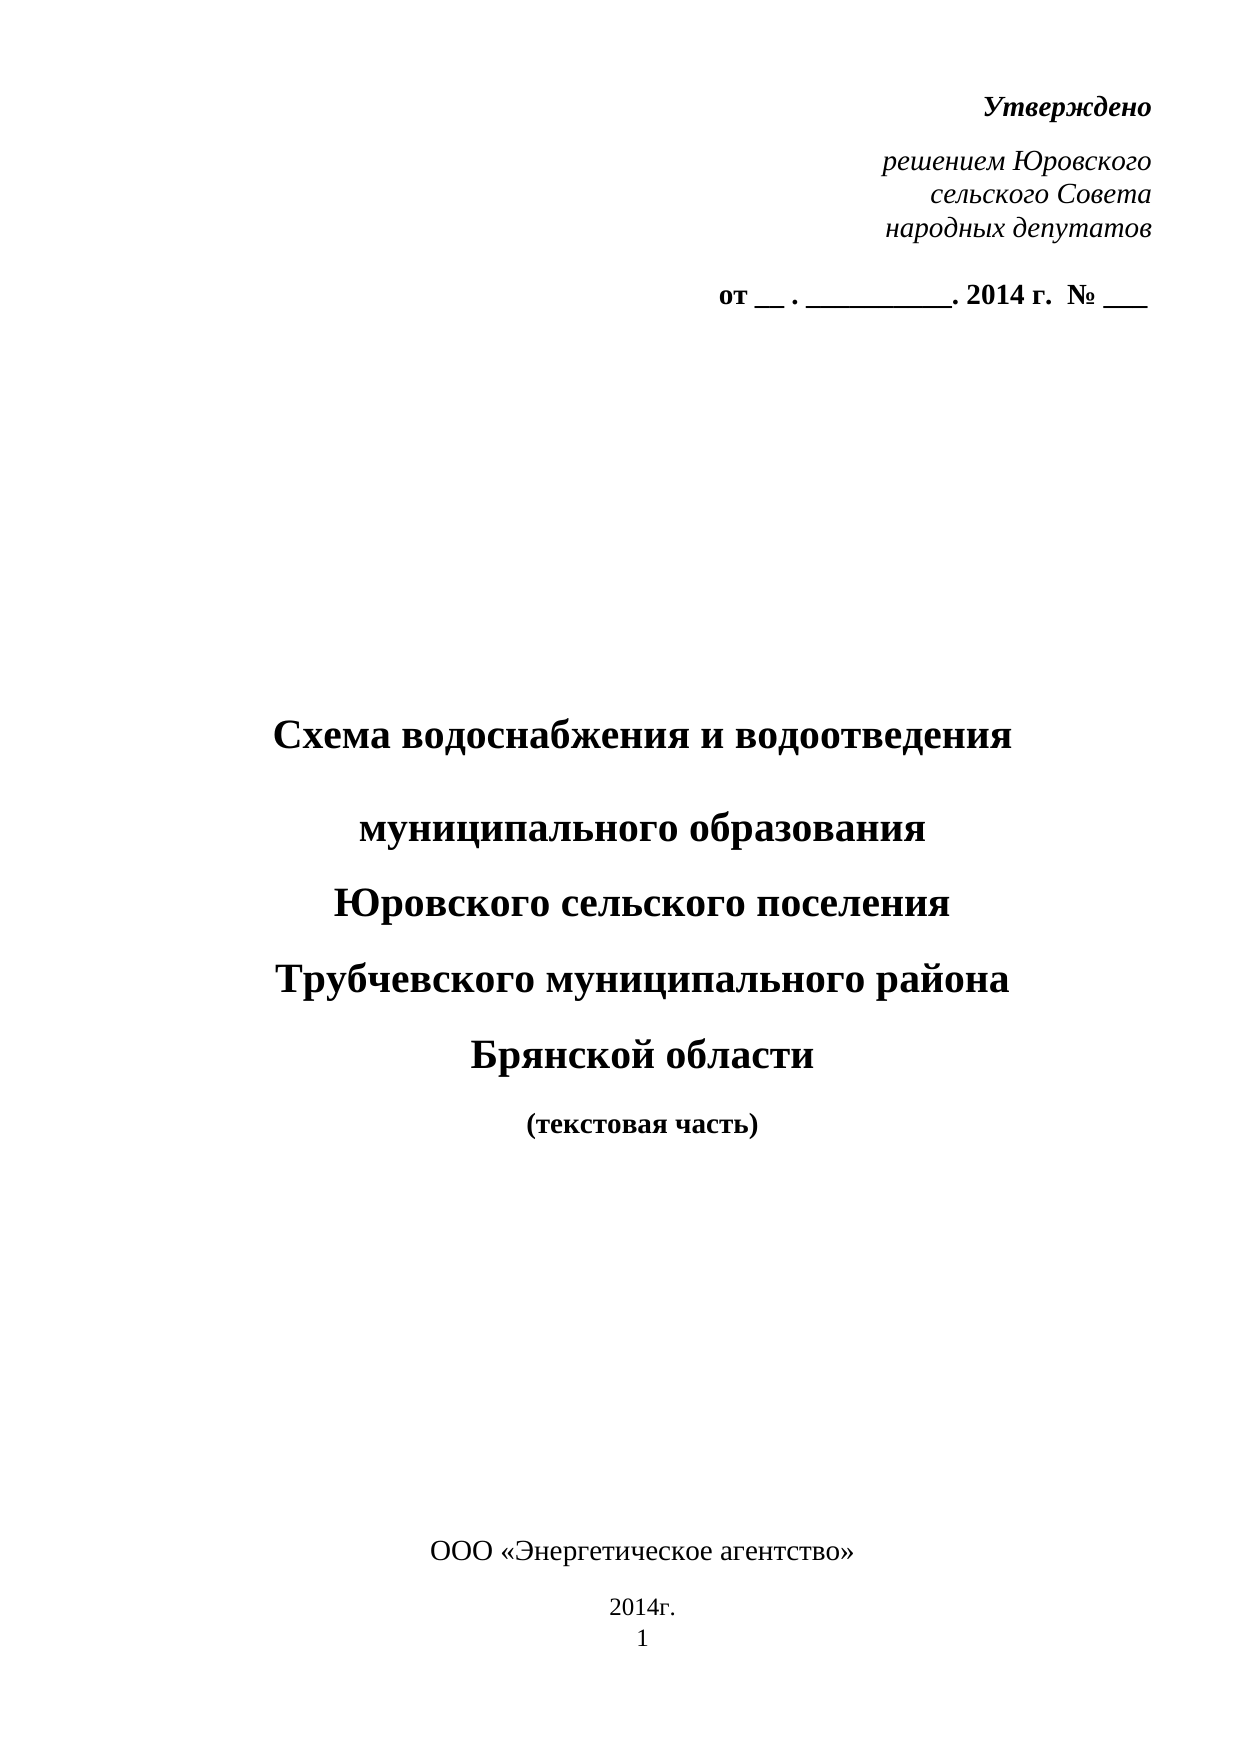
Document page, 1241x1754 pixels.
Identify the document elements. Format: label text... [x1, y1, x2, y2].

text Схема водоснабжения и водоотведения [133, 709, 1152, 757]
text муниципального образования [133, 802, 1152, 850]
text (текстовая часть) [133, 1106, 1152, 1139]
text сельского Совета [133, 177, 1152, 210]
text ООО «Энергетическое агентство» [133, 1533, 1152, 1567]
text Трубчевского муниципального района [133, 954, 1152, 1002]
text Юровского сельского поселения [133, 878, 1152, 926]
text Брянской области [133, 1030, 1152, 1078]
text народных депутатов [133, 210, 1152, 244]
text решением Юровского [133, 143, 1152, 177]
text от __ . __________. 2014 г. № ___ [714, 277, 1152, 311]
text Утверждено [133, 89, 1152, 122]
text 2014г. [133, 1592, 1152, 1621]
